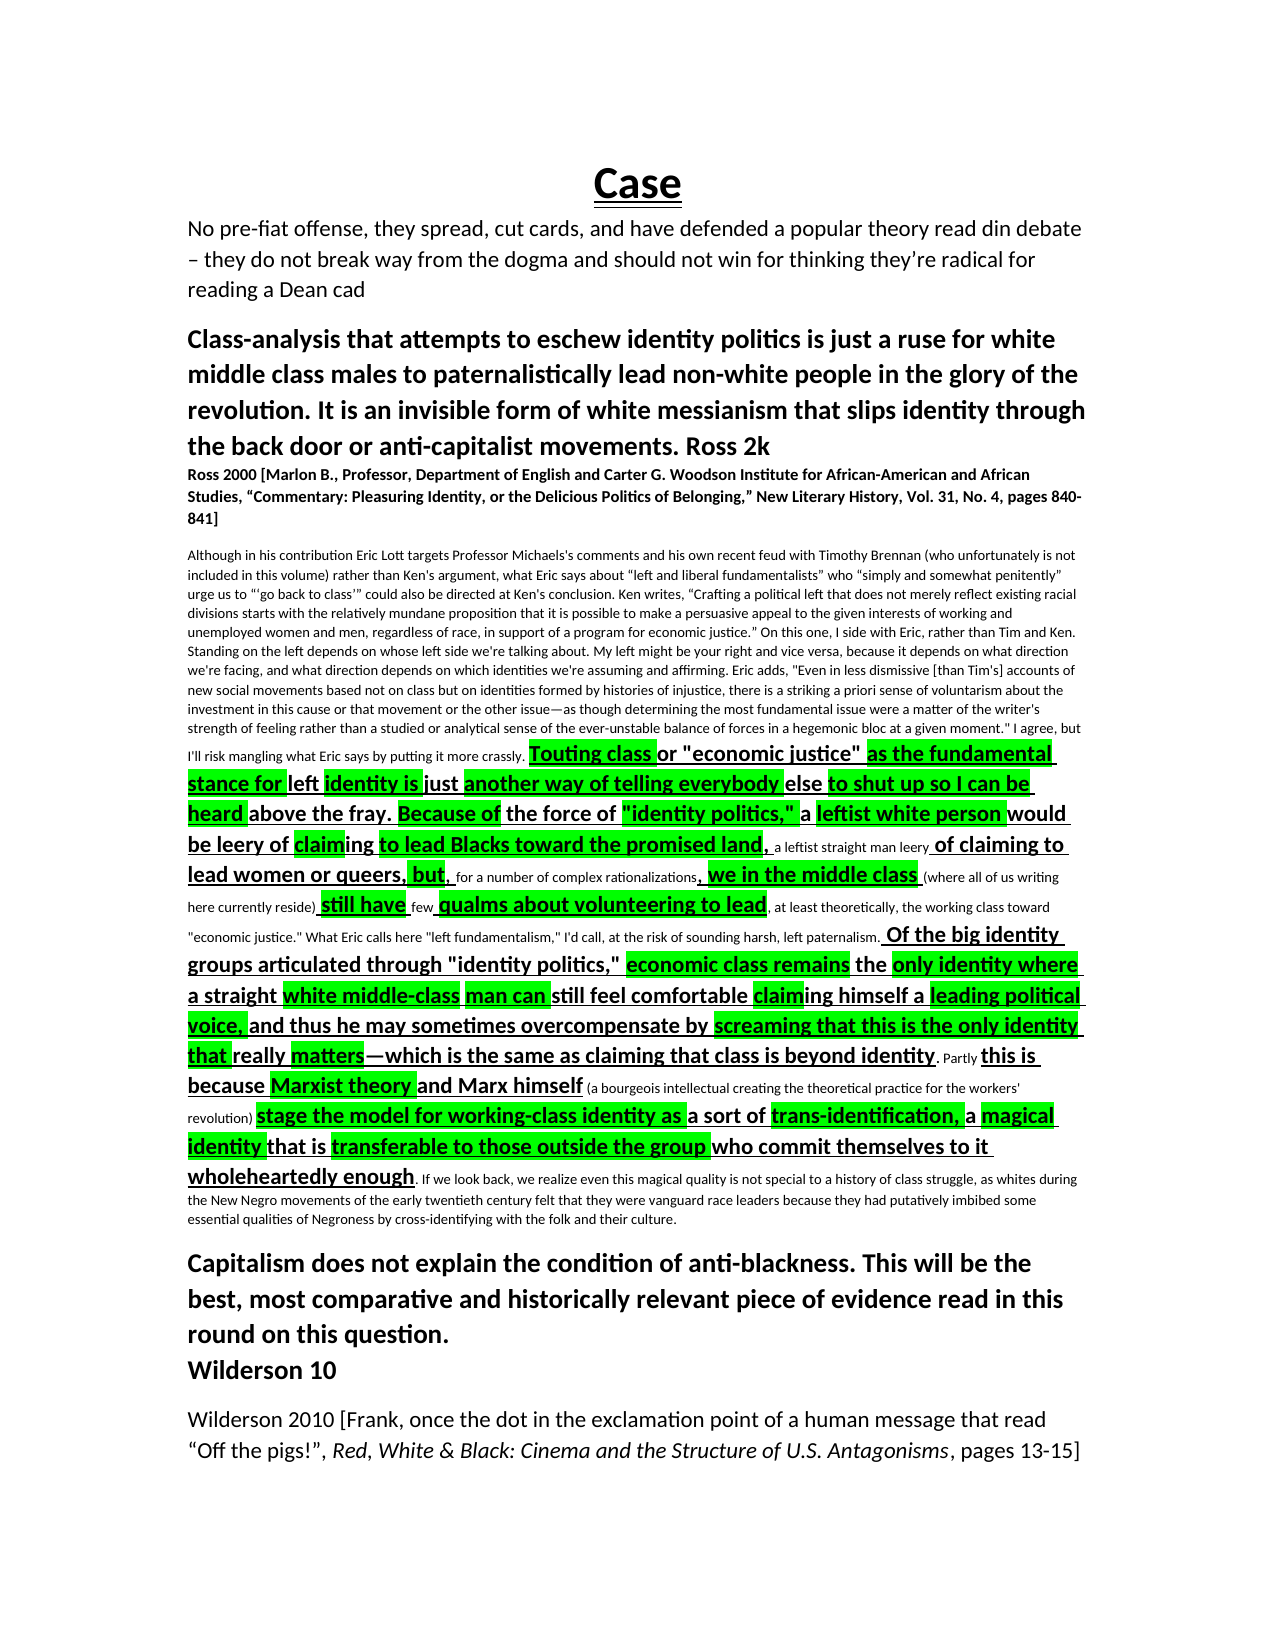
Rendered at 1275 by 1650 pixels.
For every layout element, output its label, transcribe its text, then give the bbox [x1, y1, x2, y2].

text Wilderson 2010 [Frank, once the dot in the exclamation point of a human message that read “Off the pigs!”, Red, White & Black: Cinema and the Structure of U.S. Antagonisms, pages 13-15] [187, 1406, 1087, 1464]
text Although in his contribution Eric Lott targets Professor Michaels's comments and his own recent feud with Timothy Brennan (who unfortunately is not included in this volume) rather than Ken's argument, what Eric says about “left and liberal fundamentalists” who “simply and somewhat penitently” urge us to “‘go back to class’” could also be directed at Ken's conclusion. Ken writes, “Crafting a political left that does not merely reflect existing racial divisions starts with the relatively mundane proposition that it is possible to make a persuasive appeal to the given interests of working and unemployed women and men, regardless of race, in support of a program for economic justice.” On this one, I side with Eric, rather than Tim and Ken. Standing on the left depends on whose left side we're talking about. My left might be your right and vice versa, because it depends on what direction we're facing, and what direction depends on which identities we're assuming and affirming. Eric adds, "Even in less dismissive [than Tim's] accounts of new social movements based not on class but on identities formed by histories of injustice, there is a striking a priori sense of voluntarism about the investment in this cause or that movement or the other issue—as though determining the most fundamental issue were a matter of the writer's strength of feeling rather than a studied or analytical sense of the ever-unstable balance of forces in a hegemonic bloc at a given moment." I agree, but I'll risk mangling what Eric says by putting it more crassly. Touting class or "economic justice" as the fundamental stance for left identity is just another way of telling everybody else to shut up so I can be heard above the fray. Because of the force of "identity politics," a leftist white person would be leery of claiming to lead Blacks toward the promised land, a leftist straight man leery of claiming to lead women or queers, but, for a number of complex rationalizations, we in the middle class (where all of us writing here currently reside) still have few qualms about volunteering to lead, at least theoretically, the working class toward "economic justice." What Eric calls here "left fundamentalism," I'd call, at the risk of sounding harsh, left paternalism. Of the big identity groups articulated through "identity politics," economic class remains the only identity where a straight white middle-class man can still feel comfortable claiming himself a leading political voice, and thus he may sometimes overcompensate by screaming that this is the only identity that really matters—which is the same as claiming that class is beyond identity. Partly this is because Marxist theory and Marx himself (a bourgeois intellectual creating the theoretical practice for the workers' revolution) stage the model for working-class identity as a sort of trans-identification, a magical identity that is transferable to those outside the group who commit themselves to it wholeheartedly enough. If we look back, we realize even this magical quality is not special to a history of class struggle, as whites during the New Negro movements of the early twentieth century felt that they were vanguard race leaders because they had putatively imbibed some essential qualities of Negroness by cross-identifying with the folk and their culture. [187, 547, 1087, 1228]
subtitle Capitalism does not explain the condition of anti-blackness. This will be the best, most comparative and historically relevant piece of evidence read in this round on this question. [187, 1246, 1087, 1351]
subtitle Class-analysis that attempts to eschew identity politics is just a ruse for white middle class males to paternalistically lead non-white people in the glory of the revolution. It is an invisible form of white messianism that slips identity through the back door or anti-capitalist movements. Ross 2k [187, 322, 1087, 462]
subtitle Case [187, 154, 1087, 210]
text Ross 2000 [Marlon B., Professor, Department of English and Carter G. Woodson Institute for African-American and African Studies, “Commentary: Pleasuring Identity, or the Delicious Politics of Belonging,” New Literary History, Vol. 31, No. 4, pages 840-841] [187, 464, 1087, 528]
text No pre-fiat offense, they spread, cut cards, and have defended a popular theory read din debate – they do not break way from the dogma and should not win for thinking they’re radical for reading a Dean cad [187, 214, 1087, 303]
text Wilderson 10 [187, 1353, 1087, 1386]
